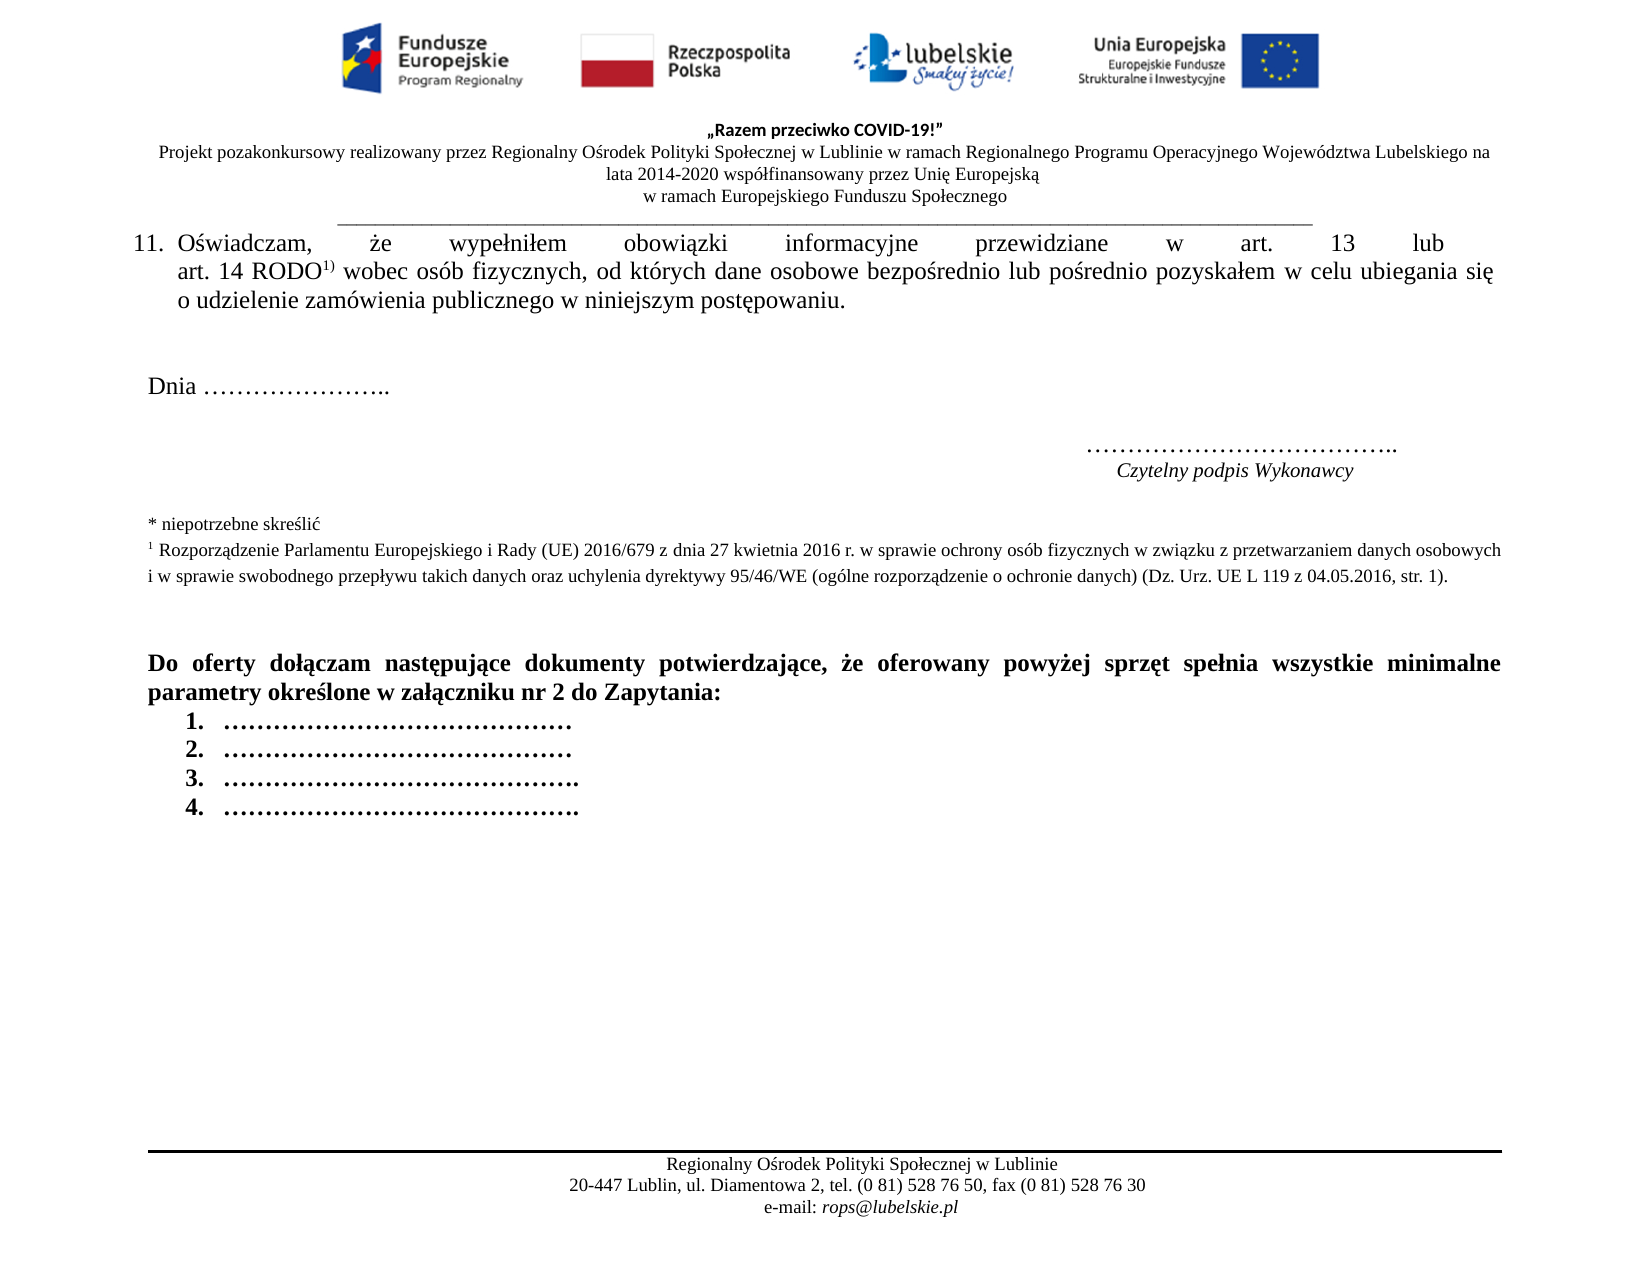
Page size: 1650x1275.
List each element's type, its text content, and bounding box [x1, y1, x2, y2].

text ……………………………….. [148, 400, 1502, 458]
picture [315, 6, 1335, 119]
text Czytelny podpis Wykonawcy [148, 458, 1502, 482]
text Do oferty dołączam następujące dokumenty potwierdzające, że oferowany powyżej sprzęt spełnia wszystkie minimalne parametry określone w załączniku nr 2 do Zapytania: [148, 648, 1502, 706]
list ……………………………………. [185, 792, 1502, 821]
list …………………………………… [185, 706, 1502, 734]
text 1 Rozporządzenie Parlamentu Europejskiego i Rady (UE) 2016/679 z dnia 27 kwietnia 2016 r. w sprawie ochrony osób fizycznych w związku z przetwarzaniem danych osobowych i w sprawie swobodnego przepływu takich danych oraz uchylenia dyrektywy 95/46/WE (ogólne rozporządzenie o ochronie danych) (Dz. Urz. UE L 119 z 04.05.2016, str. 1). [148, 539, 1502, 586]
list ……………………………………. [185, 763, 1502, 792]
text Dnia ………………….. [148, 371, 1502, 400]
text * niepotrzebne skreślić [148, 513, 1502, 535]
list Oświadczam, że wypełniłem obowiązki informacyjne przewidziane w art. 13 lub art. 14 RODO1) wobec osób fizycznych, od których dane osobowe bezpośrednio lub pośrednio pozyskałem w celu ubiegania się o udzielenie zamówienia publicznego w niniejszym postępowaniu. [133, 228, 1502, 314]
list …………………………………… [185, 734, 1502, 763]
